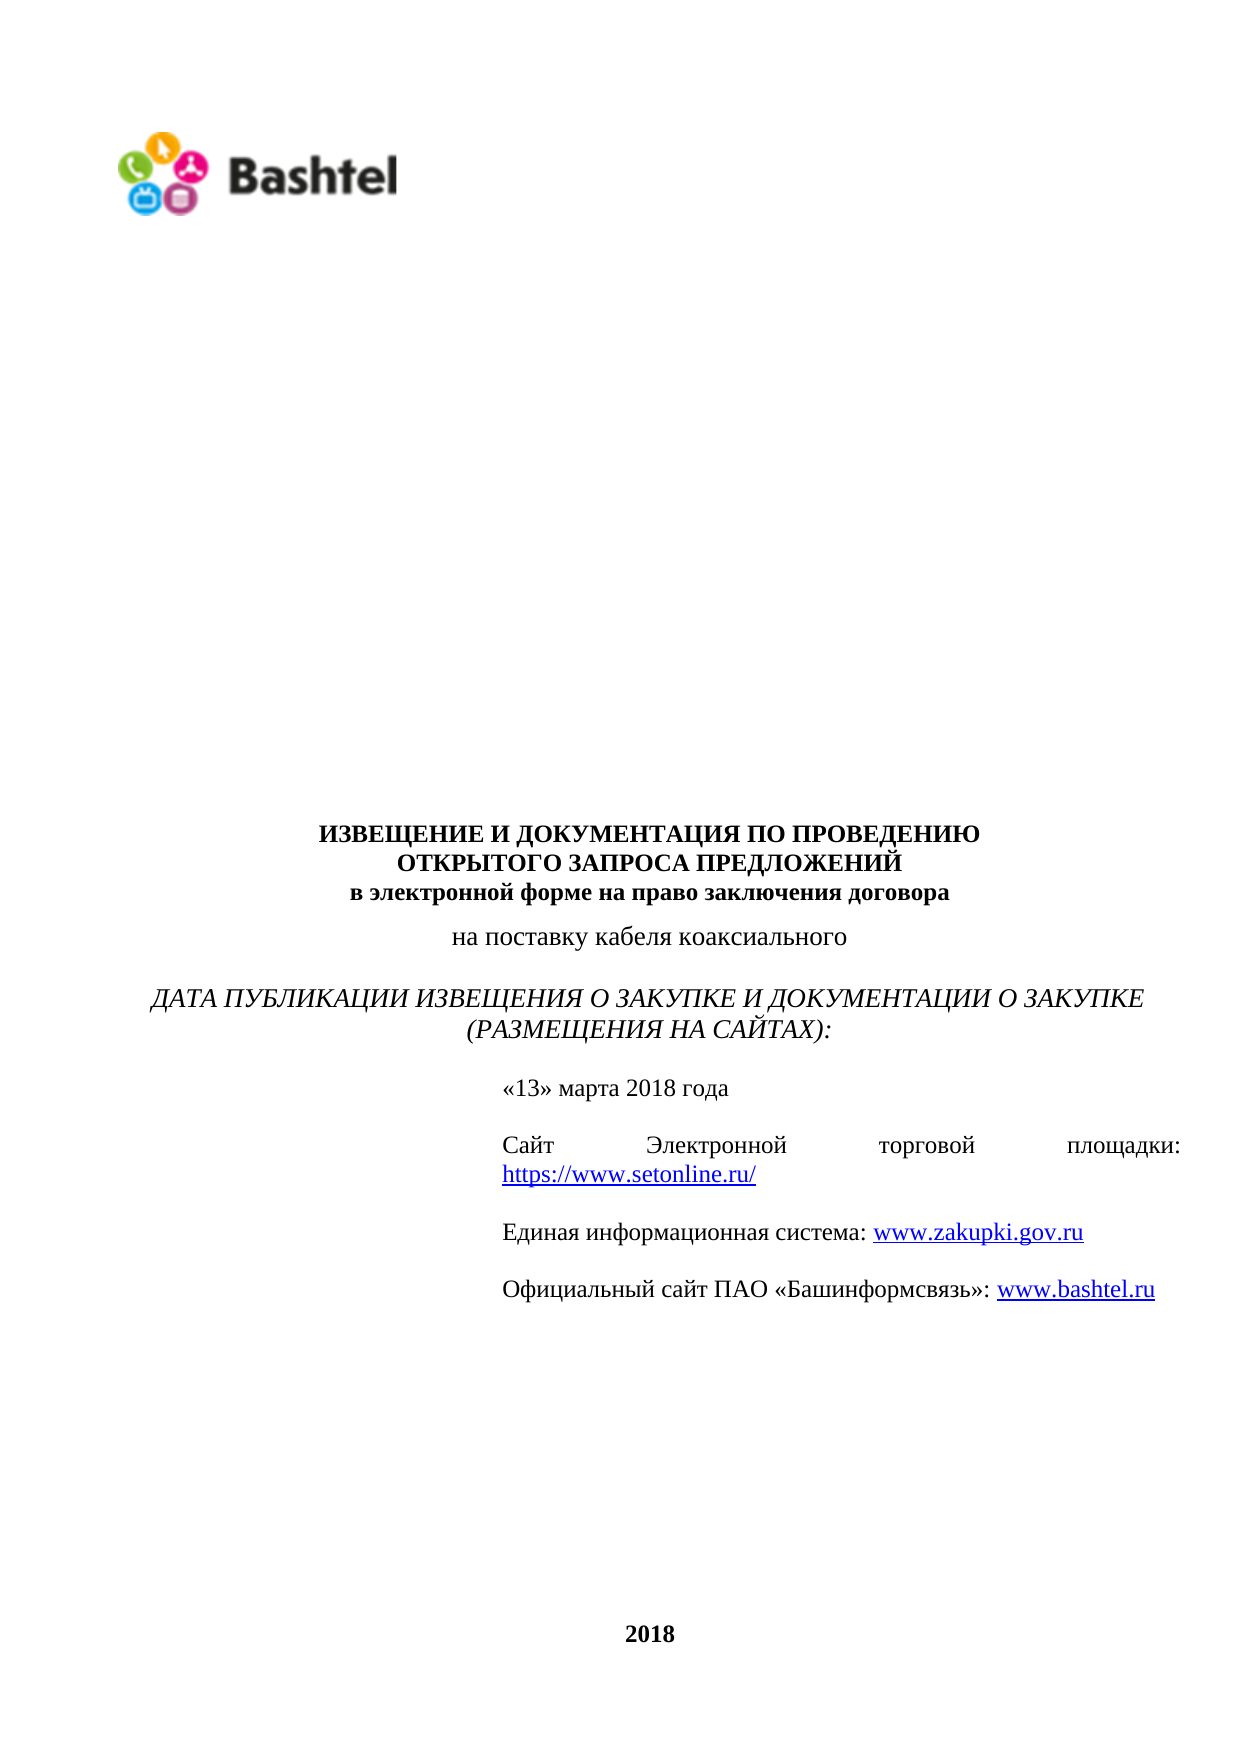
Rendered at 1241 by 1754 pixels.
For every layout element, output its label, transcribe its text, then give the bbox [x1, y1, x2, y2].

text Сайт Электронной торговой площадки: https://www.setonline.ru/ [502, 1131, 1181, 1188]
text на поставку кабеля коаксиального [118, 920, 1181, 951]
text в электронной форме на право заключения договора [118, 877, 1181, 905]
text Официальный сайт ПАО «Башинформсвязь»: www.bashtel.ru [502, 1274, 1181, 1303]
picture [118, 132, 397, 216]
text ИЗВЕЩЕНИЕ И ДОКУМЕНТАЦИЯ ПО ПРОВЕДЕНИЮ [118, 819, 1181, 848]
text ДАТА ПУБЛИКАЦИИ ИЗВЕЩЕНИЯ О ЗАКУПКЕ И ДОКУМЕНТАЦИИ О ЗАКУПКЕ (РАЗМЕЩЕНИЯ НА САЙТАХ): [118, 982, 1181, 1044]
text Единая информационная система: www.zakupki.gov.ru [502, 1217, 1181, 1246]
text 2018 [118, 1619, 1181, 1648]
text «13» марта 2018 года [502, 1073, 1181, 1102]
text ОТКРЫТОГО ЗАПРОСА ПРЕДЛОЖЕНИЙ [118, 848, 1181, 877]
